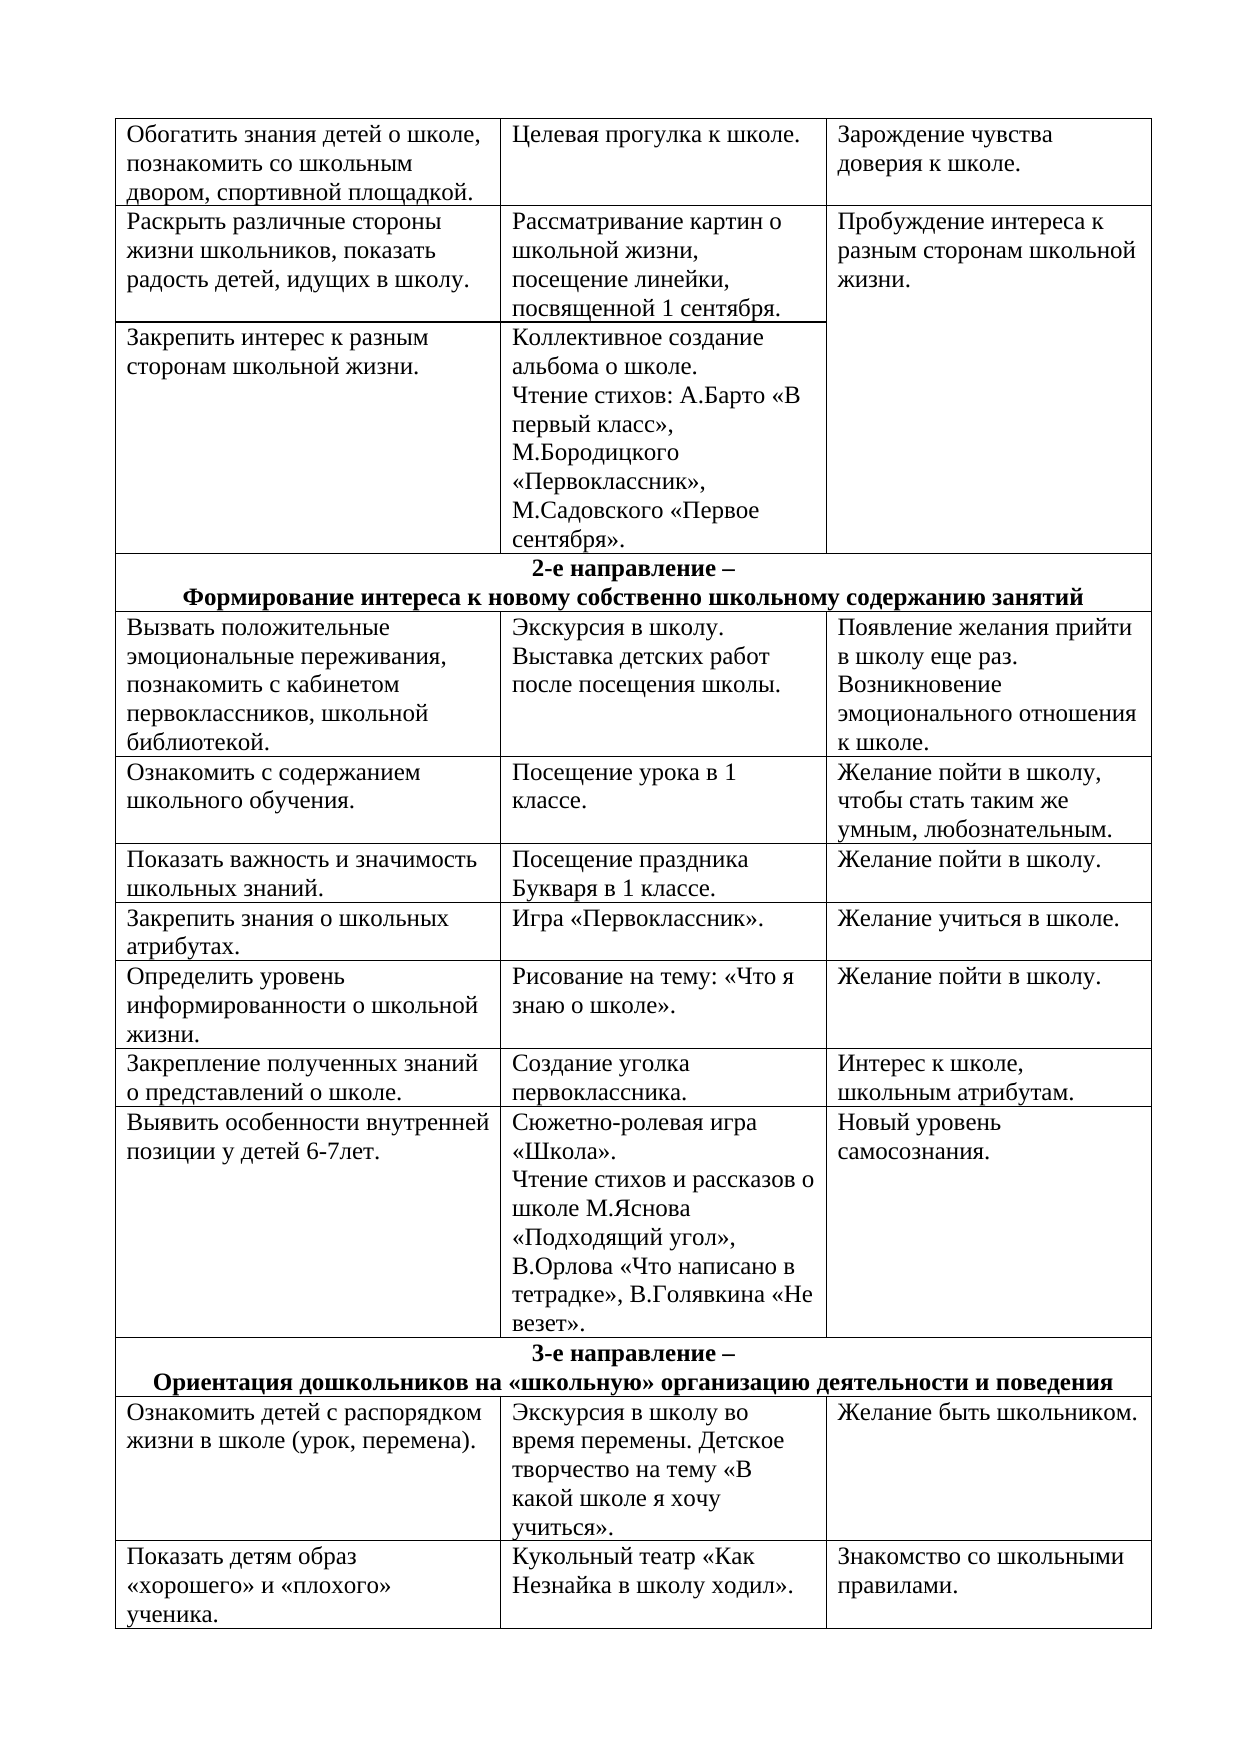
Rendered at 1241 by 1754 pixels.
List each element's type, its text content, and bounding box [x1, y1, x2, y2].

table_cell Желание пойти в школу. [827, 961, 1151, 1047]
table_cell Сюжетно-ролевая игра «Школа». Чтение стихов и рассказов о школе М.Яснова «Подходящий угол», В.Орлова «Что написано в тетрадке», В.Голявкина «Не везет». [501, 1107, 826, 1337]
table_cell Ознакомить с содержанием школьного обучения. [116, 757, 500, 843]
table_cell Зарождение чувства доверия к школе. [827, 119, 1151, 205]
table_cell Целевая прогулка к школе. [501, 119, 826, 205]
table_cell Определить уровень информированности о школьной жизни. [116, 961, 500, 1047]
table_cell Вызвать положительные эмоциональные переживания, познакомить с кабинетом первоклассников, школьной библиотекой. [116, 612, 500, 756]
table_cell Закрепить знания о школьных атрибутах. [116, 903, 500, 960]
table_cell Закрепить интерес к разным сторонам школьной жизни. [116, 323, 500, 552]
table_cell Кукольный театр «Как Незнайка в школу ходил». [501, 1541, 826, 1628]
table_cell Экскурсия в школу во время перемены. Детское творчество на тему «В какой школе я хочу учиться». [501, 1397, 826, 1540]
table_cell Игра «Первоклассник». [501, 903, 826, 960]
table_cell Знакомство со школьными правилами. [827, 1541, 1151, 1628]
table_cell Раскрыть различные стороны жизни школьников, показать радость детей, идущих в школу. [116, 206, 500, 321]
table_cell Желание учиться в школе. [827, 903, 1151, 960]
table_cell Посещение урока в 1 классе. [501, 757, 826, 843]
table_cell 3-е направление – Ориентация дошкольников на «школьную» организацию деятельности и поведения [116, 1338, 1151, 1396]
table_cell 2-е направление – Формирование интереса к новому собственно школьному содержанию занятий [116, 554, 1151, 611]
table_cell Экскурсия в школу. Выставка детских работ после посещения школы. [501, 612, 826, 756]
table_cell Появление желания прийти в школу еще раз. Возникновение эмоционального отношения к школе. [827, 612, 1151, 756]
table_cell Желание пойти в школу, чтобы стать таким же умным, любознательным. [827, 757, 1151, 843]
table_cell Интерес к школе, школьным атрибутам. [827, 1049, 1151, 1106]
table_cell Новый уровень самосознания. [827, 1107, 1151, 1337]
table_cell Ознакомить детей с распорядком жизни в школе (урок, перемена). [116, 1397, 500, 1540]
table_cell Закрепление полученных знаний о представлений о школе. [116, 1049, 500, 1106]
table_cell Показать важность и значимость школьных знаний. [116, 844, 500, 902]
table_cell Рисование на тему: «Что я знаю о школе». [501, 961, 826, 1047]
table_cell Посещение праздника Букваря в 1 классе. [501, 844, 826, 902]
table_cell Выявить особенности внутренней позиции у детей 6-7лет. [116, 1107, 500, 1337]
table_cell Пробуждение интереса к разным сторонам школьной жизни. [827, 206, 1151, 552]
table_cell Рассматривание картин о школьной жизни, посещение линейки, посвященной 1 сентября. [501, 206, 826, 321]
table_cell Коллективное создание альбома о школе. Чтение стихов: А.Барто «В первый класс», М.Бородицкого «Первоклассник», М.Садовского «Первое сентября». [501, 323, 826, 552]
table_cell Показать детям образ «хорошего» и «плохого» ученика. [116, 1541, 500, 1628]
table_cell Желание быть школьником. [827, 1397, 1151, 1540]
table_cell Обогатить знания детей о школе, познакомить со школьным двором, спортивной площадкой. [116, 119, 500, 205]
table_cell Желание пойти в школу. [827, 844, 1151, 902]
table_cell Создание уголка первоклассника. [501, 1049, 826, 1106]
